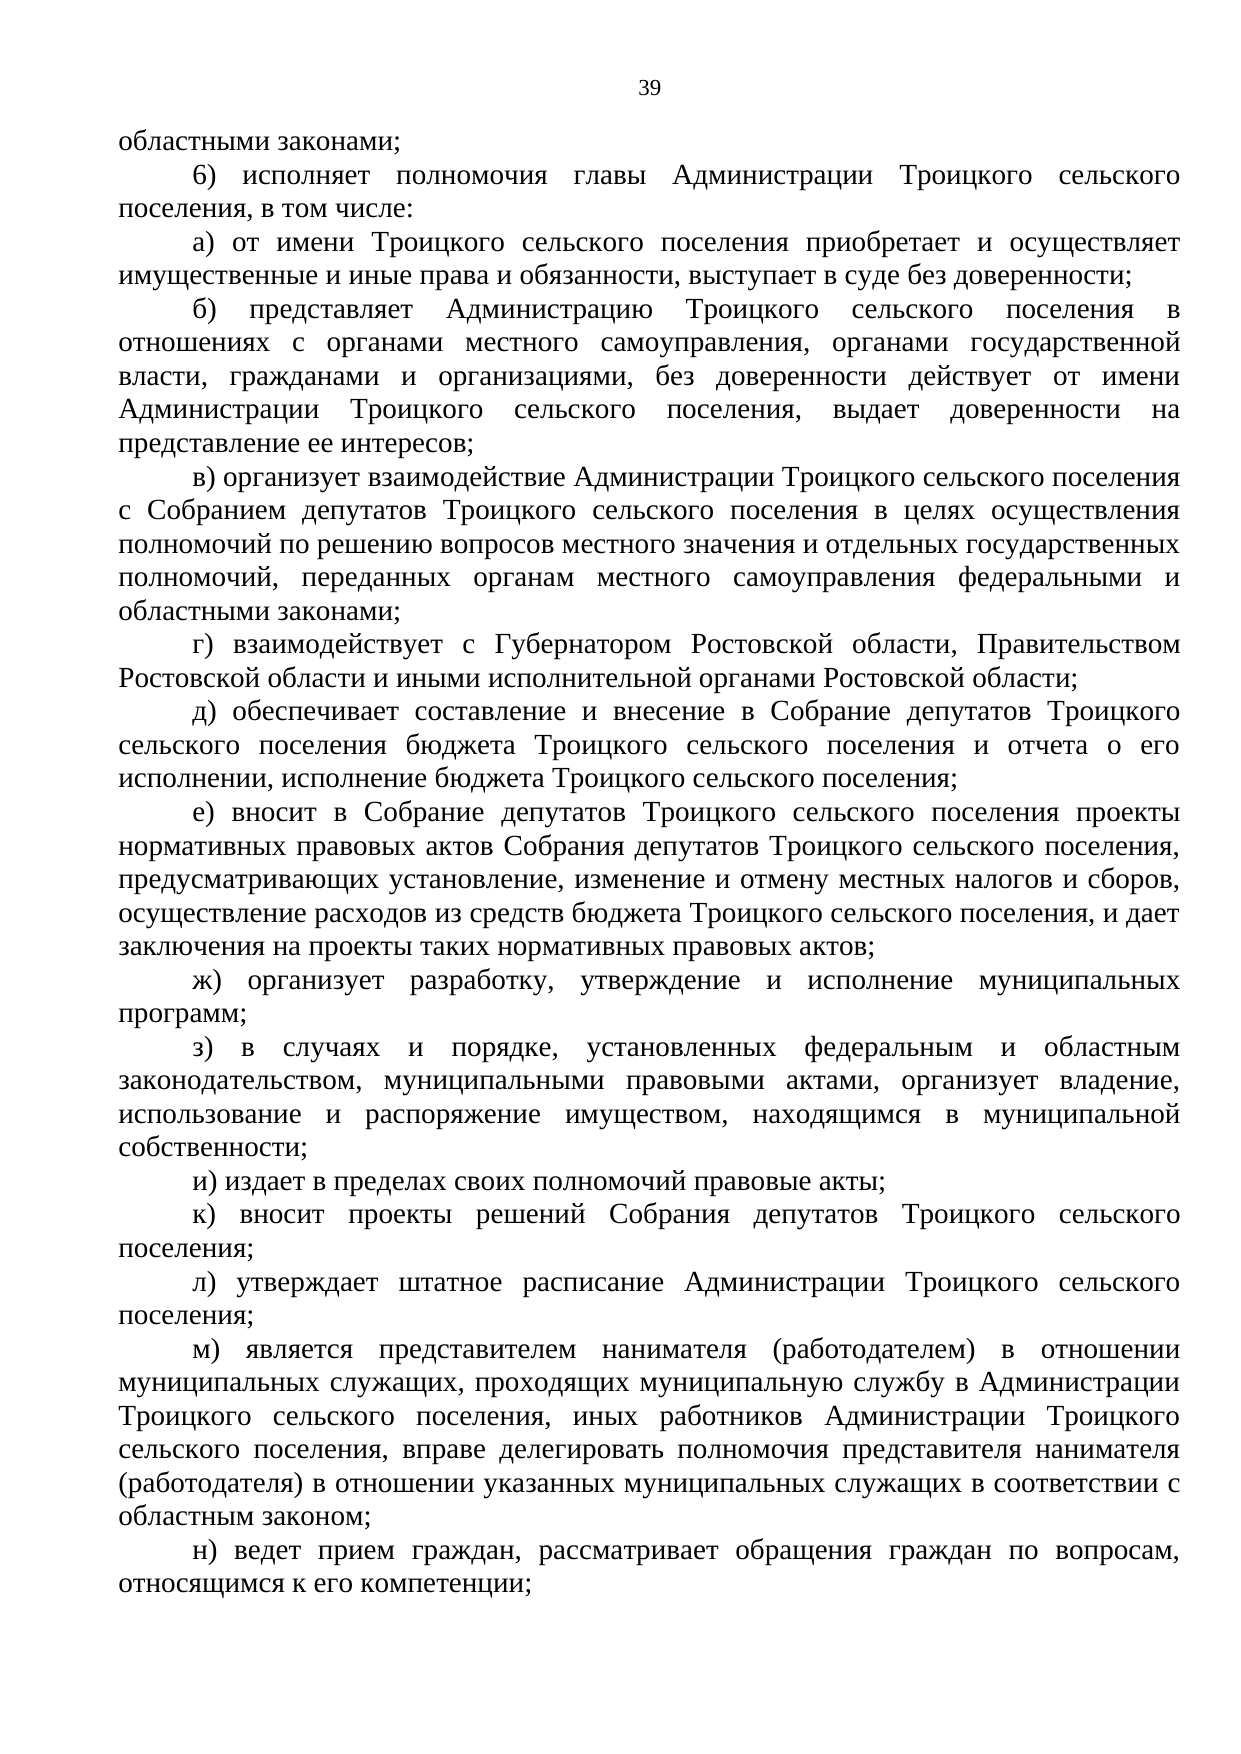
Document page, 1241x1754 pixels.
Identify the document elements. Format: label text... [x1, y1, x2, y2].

text 6) исполняет полномочия главы Администрации Троицкого сельского поселения, в том числе: [118, 157, 1181, 224]
text в) организует взаимодействие Администрации Троицкого сельского поселения с Собранием депутатов Троицкого сельского поселения в целях осуществления полномочий по решению вопросов местного значения и отдельных государственных полномочий, переданных органам местного самоуправления федеральными и областными законами; [118, 459, 1181, 626]
text м) является представителем нанимателя (работодателем) в отношении муниципальных служащих, проходящих муниципальную службу в Администрации Троицкого сельского поселения, иных работников Администрации Троицкого сельского поселения, вправе делегировать полномочия представителя нанимателя (работодателя) в отношении указанных муниципальных служащих в соответствии с областным законом; [118, 1331, 1181, 1532]
text б) представляет Администрацию Троицкого сельского поселения в отношениях с органами местного самоуправления, органами государственной власти, гражданами и организациями, без доверенности действует от имени Администрации Троицкого сельского поселения, выдает доверенности на представление ее интересов; [118, 291, 1181, 459]
text г) взаимодействует с Губернатором Ростовской области, Правительством Ростовской области и иными исполнительной органами Ростовской области; [118, 626, 1181, 693]
text к) вносит проекты решений Собрания депутатов Троицкого сельского поселения; [118, 1197, 1181, 1264]
text а) от имени Троицкого сельского поселения приобретает и осуществляет имущественные и иные права и обязанности, выступает в суде без доверенности; [118, 224, 1181, 291]
text д) обеспечивает составление и внесение в Собрание депутатов Троицкого сельского поселения бюджета Троицкого сельского поселения и отчета о его исполнении, исполнение бюджета Троицкого сельского поселения; [118, 693, 1181, 794]
text н) ведет прием граждан, рассматривает обращения граждан по вопросам, относящимся к его компетенции; [118, 1532, 1181, 1599]
text и) издает в пределах своих полномочий правовые акты; [118, 1163, 1181, 1197]
text ж) организует разработку, утверждение и исполнение муниципальных программ; [118, 962, 1181, 1029]
text з) в случаях и порядке, установленных федеральным и областным законодательством, муниципальными правовыми актами, организует владение, использование и распоряжение имуществом, находящимся в муниципальной собственности; [118, 1029, 1181, 1163]
text е) вносит в Собрание депутатов Троицкого сельского поселения проекты нормативных правовых актов Собрания депутатов Троицкого сельского поселения, предусматривающих установление, изменение и отмену местных налогов и сборов, осуществление расходов из средств бюджета Троицкого сельского поселения, и дает заключения на проекты таких нормативных правовых актов; [118, 794, 1181, 962]
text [118, 123, 1181, 157]
text л) утверждает штатное расписание Администрации Троицкого сельского поселения; [118, 1264, 1181, 1331]
